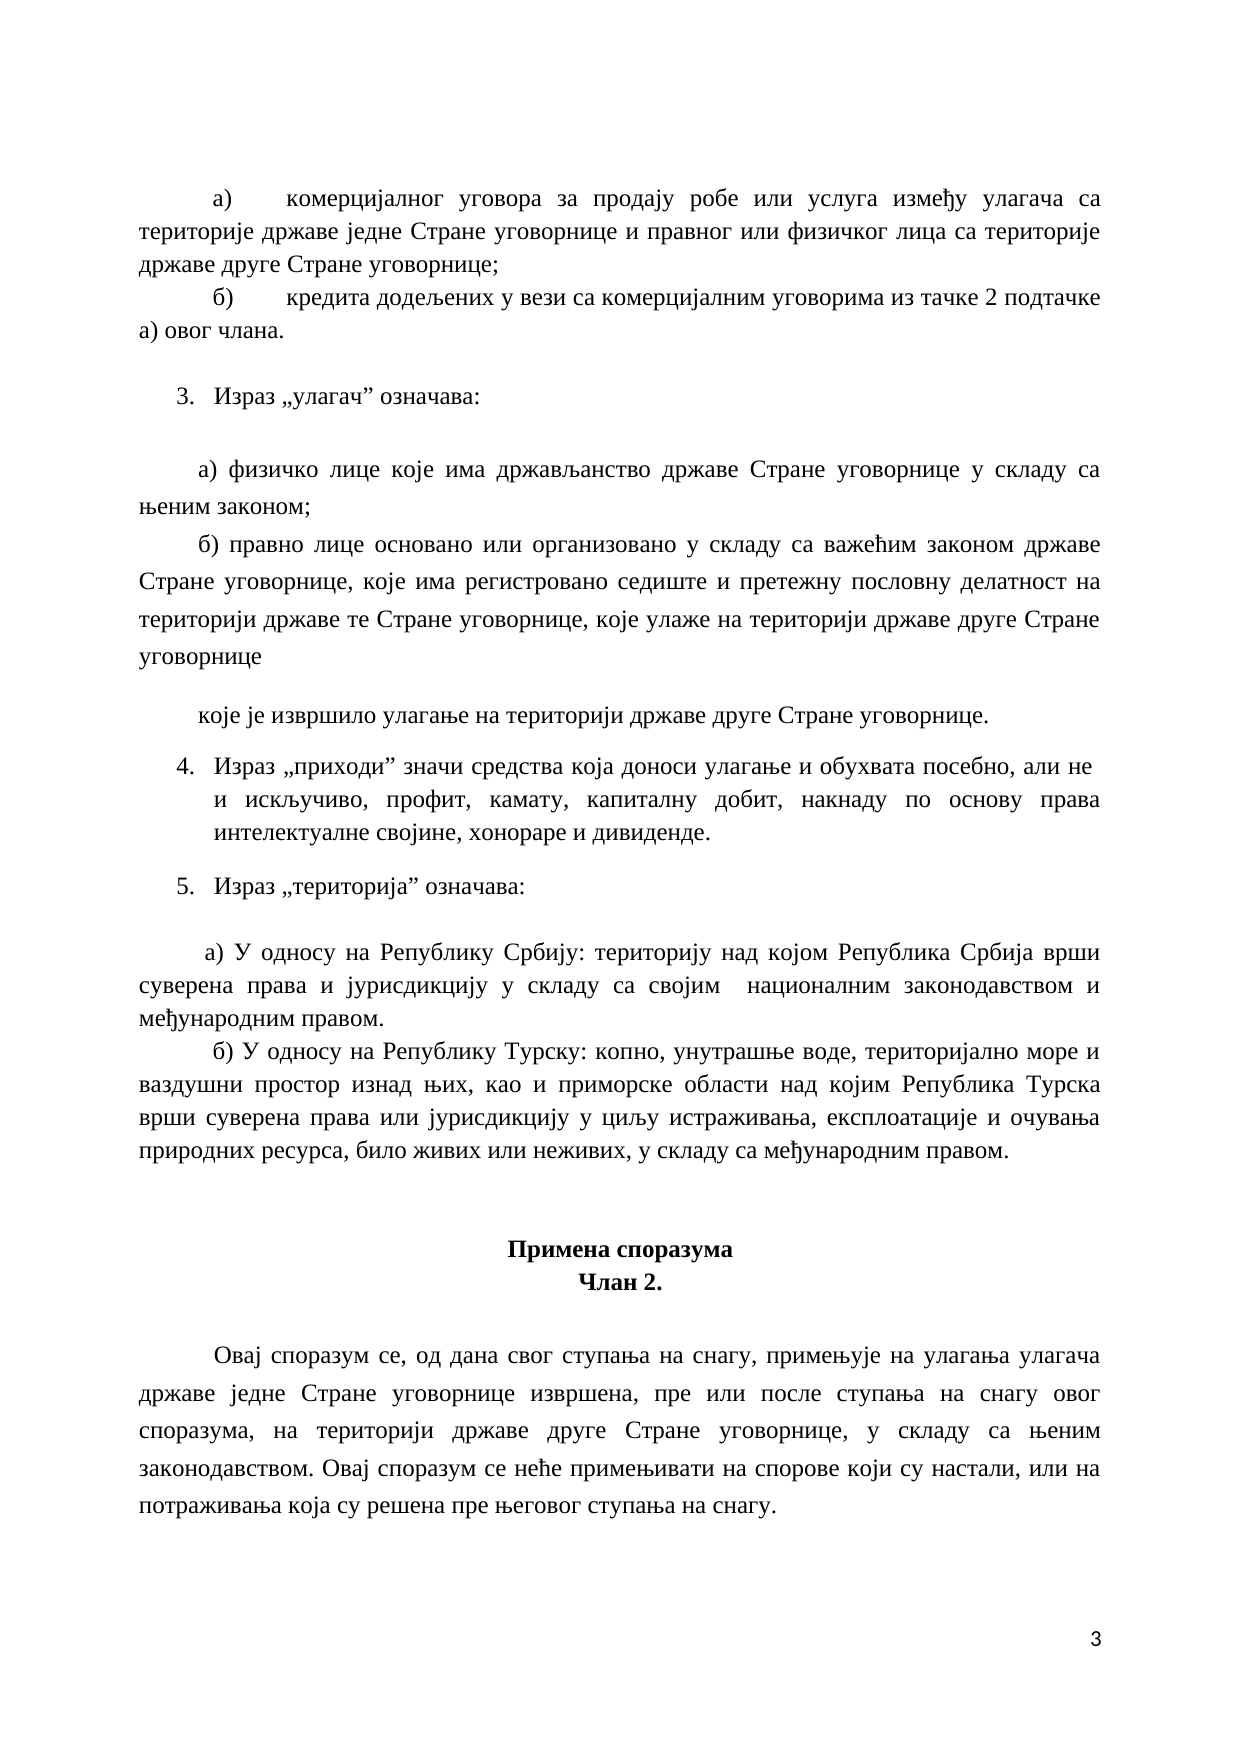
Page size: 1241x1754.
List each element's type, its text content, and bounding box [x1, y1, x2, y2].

text а) У односу на Републику Србију: територију над којом Република Србија врши суверена права и јурисдикцију у складу са својим националним законодавством и међународним правом. [139, 937, 1101, 1032]
list Израз „територија” означава: [176, 871, 1101, 900]
list Израз „улагач” означава: [176, 381, 1101, 410]
list Израз „приходи” значи средства која доноси улагање и обухвата посебно, али не и искључиво, профит, камату, капиталну добит, накнаду по основу права интелектуалне својине, хонораре и дивиденде. [176, 751, 1101, 846]
text б) кредита додељених у вези са комерцијалним уговорима из тачке 2 подтачке а) овог члана. [139, 282, 1101, 344]
text а) физичко лице које има држављанство државе Стране уговорнице у складу са њеним законом; [139, 447, 1101, 522]
text б) У односу на Републику Турску: копно, унутрашње воде, територијално море и ваздушни простор изнад њих, као и приморске области над којим Република Турска врши суверена права или јурисдикцију у циљу истраживања, експлоатације и очувања природних ресурса, било живих или неживих, у складу са међународним правом. [139, 1036, 1101, 1164]
text а) комерцијалног уговора за продају робе или услуга између улагача са територије државе једне Стране уговорнице и правног или физичког лица са територије државе друге Стране уговорнице; [139, 183, 1101, 278]
text које је извршило улагање на територији државе друге Стране уговорнице. [139, 693, 1101, 731]
text Примена споразума [139, 1234, 1101, 1263]
text Овај споразум се, од дана свог ступања на снагу, примењује на улагања улагача државе једне Стране уговорнице извршена, пре или после ступања на снагу овог споразума, на територији државе друге Стране уговорнице, у складу са њеним законодавством. Овај споразум се неће примењивати на спорове који су настали, или на потраживања која су решена пре његовог ступања на снагу. [139, 1333, 1101, 1521]
text б) правно лице основано или организовано у складу са важећим законом државе Стране уговорнице, које има регистровано седиште и претежну пословну делатност на територији државе те Стране уговорнице, које улаже на територији државе друге Стране уговорнице [139, 522, 1101, 672]
text Члан 2. [139, 1267, 1101, 1296]
